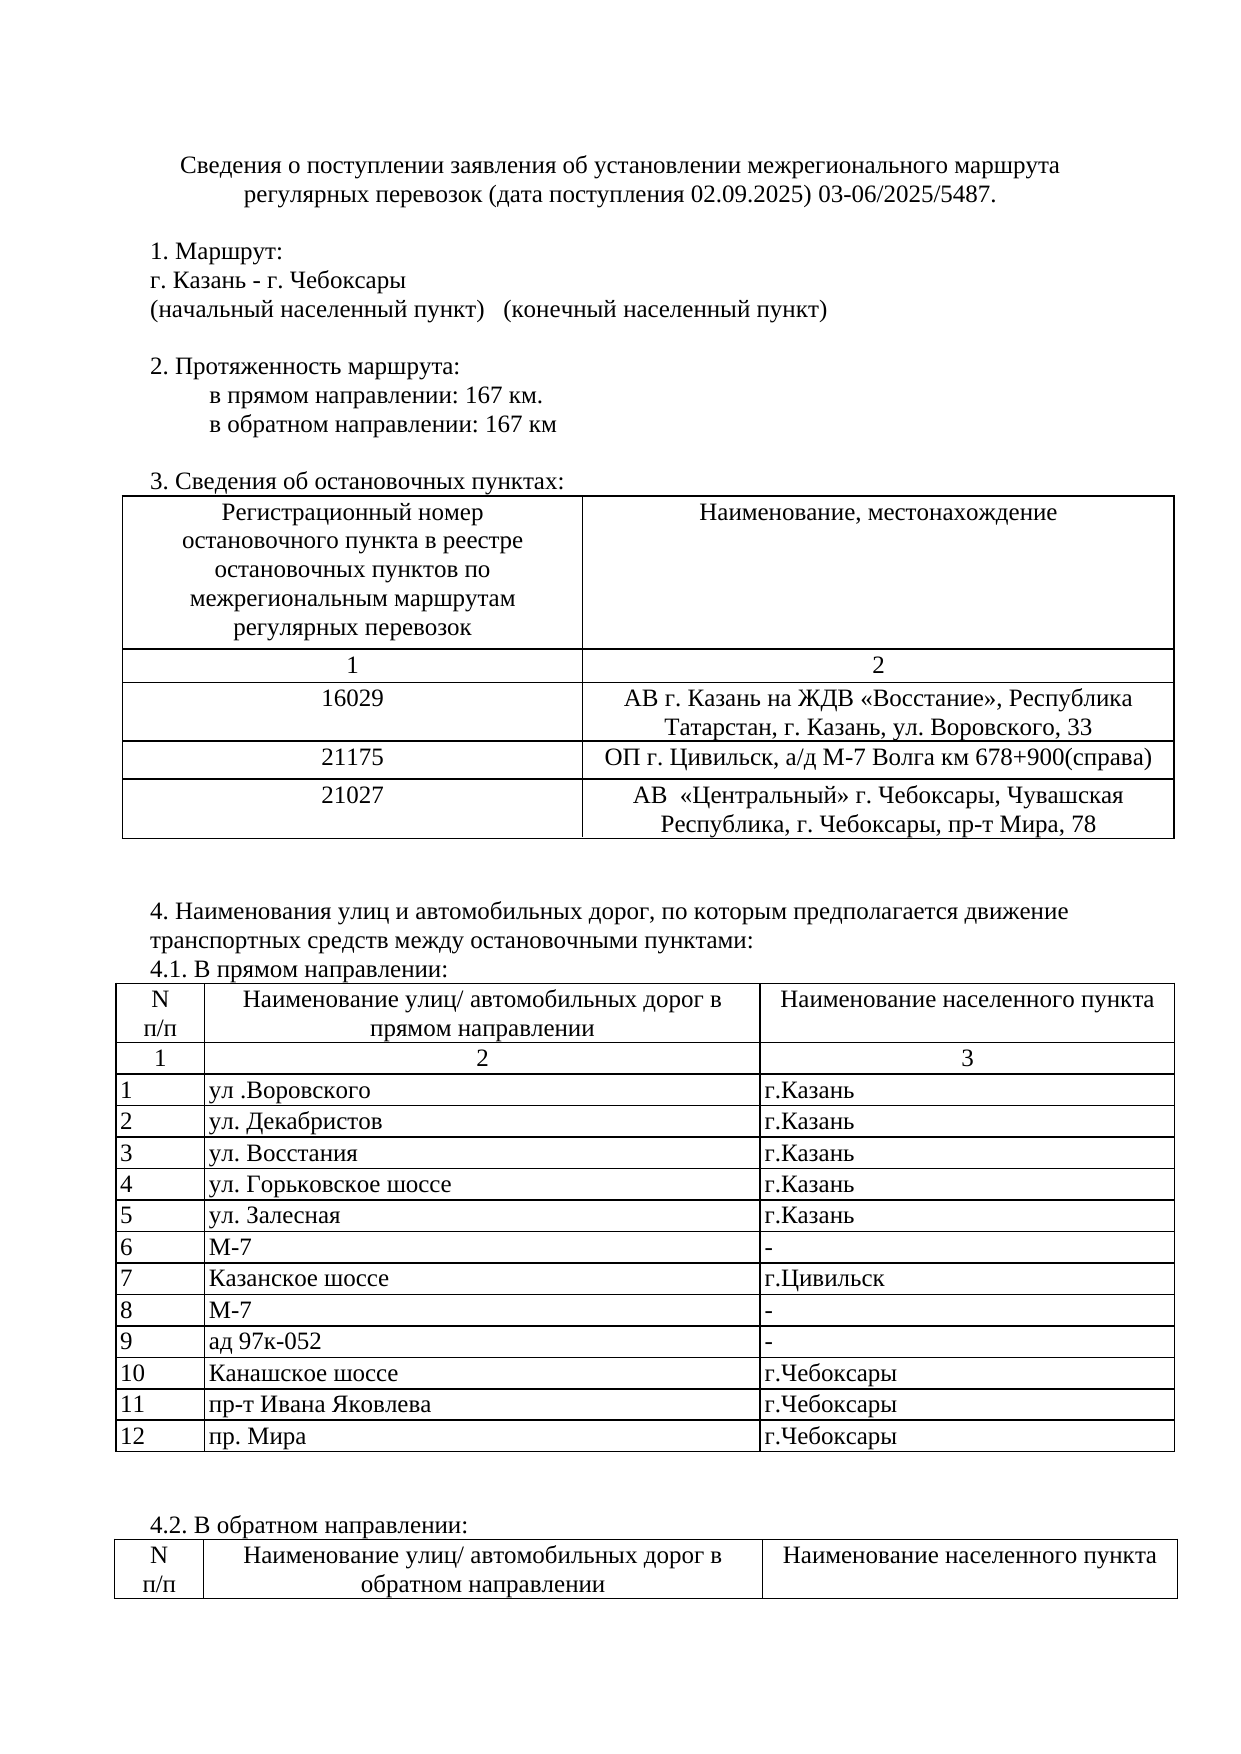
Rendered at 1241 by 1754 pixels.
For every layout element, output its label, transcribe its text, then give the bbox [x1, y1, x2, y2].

table_cell 9 [117, 1327, 204, 1356]
table_cell Казанское шоссе [205, 1264, 759, 1293]
text 1. Маршрут: [150, 236, 1090, 265]
table_cell 1 [123, 650, 582, 681]
table_cell ул. Декабристов [205, 1106, 759, 1136]
table_cell ад 97к-052 [205, 1327, 759, 1356]
table_cell 2 [117, 1106, 204, 1136]
table_cell г.Чебоксары [761, 1421, 1174, 1451]
text 4.1. В прямом направлении: [150, 954, 1090, 983]
table_cell 2 [583, 650, 1173, 681]
table_cell г.Казань [761, 1169, 1174, 1199]
table_cell г.Казань [761, 1201, 1174, 1231]
table_cell г.Казань [761, 1075, 1174, 1105]
table_cell 11 [117, 1390, 204, 1419]
table_cell АВ «Центральный» г. Чебоксары, Чувашская Республика, г. Чебоксары, пр-т Мира, 78 [583, 780, 1173, 837]
table_cell ул. Горьковское шоссе [205, 1169, 759, 1199]
text 3. Сведения об остановочных пунктах: [150, 466, 1090, 495]
text в обратном направлении: 167 км [150, 409, 1090, 437]
table_cell 16029 [123, 683, 582, 740]
table_cell - [761, 1232, 1174, 1262]
table_cell г.Чебоксары [761, 1390, 1174, 1419]
table_cell 4 [117, 1169, 204, 1199]
table_cell г.Цивильск [761, 1264, 1174, 1293]
text Сведения о поступлении заявления об установлении межрегионального маршрута регулярных перевозок (дата поступления 02.09.2025) 03-06/2025/5487. [150, 150, 1090, 207]
table_header N п/п [117, 984, 204, 1042]
table_cell АВ г. Казань на ЖДВ «Восстание», Республика Татарстан, г. Казань, ул. Воровского, 33 [583, 683, 1173, 740]
table_cell М-7 [205, 1295, 759, 1325]
table_cell 1 [117, 1075, 204, 1105]
table_cell пр-т Ивана Яковлева [205, 1390, 759, 1419]
table_cell ул .Воровского [205, 1075, 759, 1105]
table_cell 5 [117, 1201, 204, 1231]
table_cell - [761, 1295, 1174, 1325]
table_cell 21175 [123, 742, 582, 778]
text 2. Протяженность маршрута: [150, 351, 1090, 380]
text г. Казань - г. Чебоксары [150, 265, 1090, 294]
table_header Наименование населенного пункта [763, 1540, 1177, 1598]
table_header Наименование населенного пункта [761, 984, 1174, 1042]
table_cell 3 [117, 1138, 204, 1168]
table_cell 3 [761, 1043, 1174, 1073]
text 4. Наименования улиц и автомобильных дорог, по которым предполагается движение транспортных средств между остановочными пунктами: [150, 896, 1090, 954]
table_header Регистрационный номер остановочного пункта в реестре остановочных пунктов по межрегиональным маршрутам регулярных перевозок [123, 497, 582, 648]
table_cell 6 [117, 1232, 204, 1262]
table_cell 8 [117, 1295, 204, 1325]
table_cell ОП г. Цивильск, а/д М-7 Волга км 678+900(справа) [583, 742, 1173, 778]
table_cell г.Казань [761, 1106, 1174, 1136]
table_cell ул. Залесная [205, 1201, 759, 1231]
table_cell - [761, 1327, 1174, 1356]
text (начальный населенный пункт) (конечный населенный пункт) [150, 294, 1090, 322]
table_cell Канашское шоссе [205, 1358, 759, 1388]
table_cell 10 [117, 1358, 204, 1388]
text 4.2. В обратном направлении: [150, 1510, 1090, 1538]
table_cell ул. Восстания [205, 1138, 759, 1168]
table_cell 7 [117, 1264, 204, 1293]
table_header N п/п [115, 1540, 203, 1598]
table_cell пр. Мира [205, 1421, 759, 1451]
table_cell г.Казань [761, 1138, 1174, 1168]
table_cell 2 [205, 1043, 759, 1073]
table_header Наименование улиц/ автомобильных дорог в обратном направлении [204, 1540, 762, 1598]
table_header Наименование, местонахождение [583, 497, 1173, 648]
table_cell 21027 [123, 780, 582, 837]
table_cell М-7 [205, 1232, 759, 1262]
table_cell 12 [117, 1421, 204, 1451]
text в прямом направлении: 167 км. [150, 380, 1090, 409]
table_header Наименование улиц/ автомобильных дорог в прямом направлении [205, 984, 759, 1042]
table_cell г.Чебоксары [761, 1358, 1174, 1388]
table_cell 1 [117, 1043, 204, 1073]
